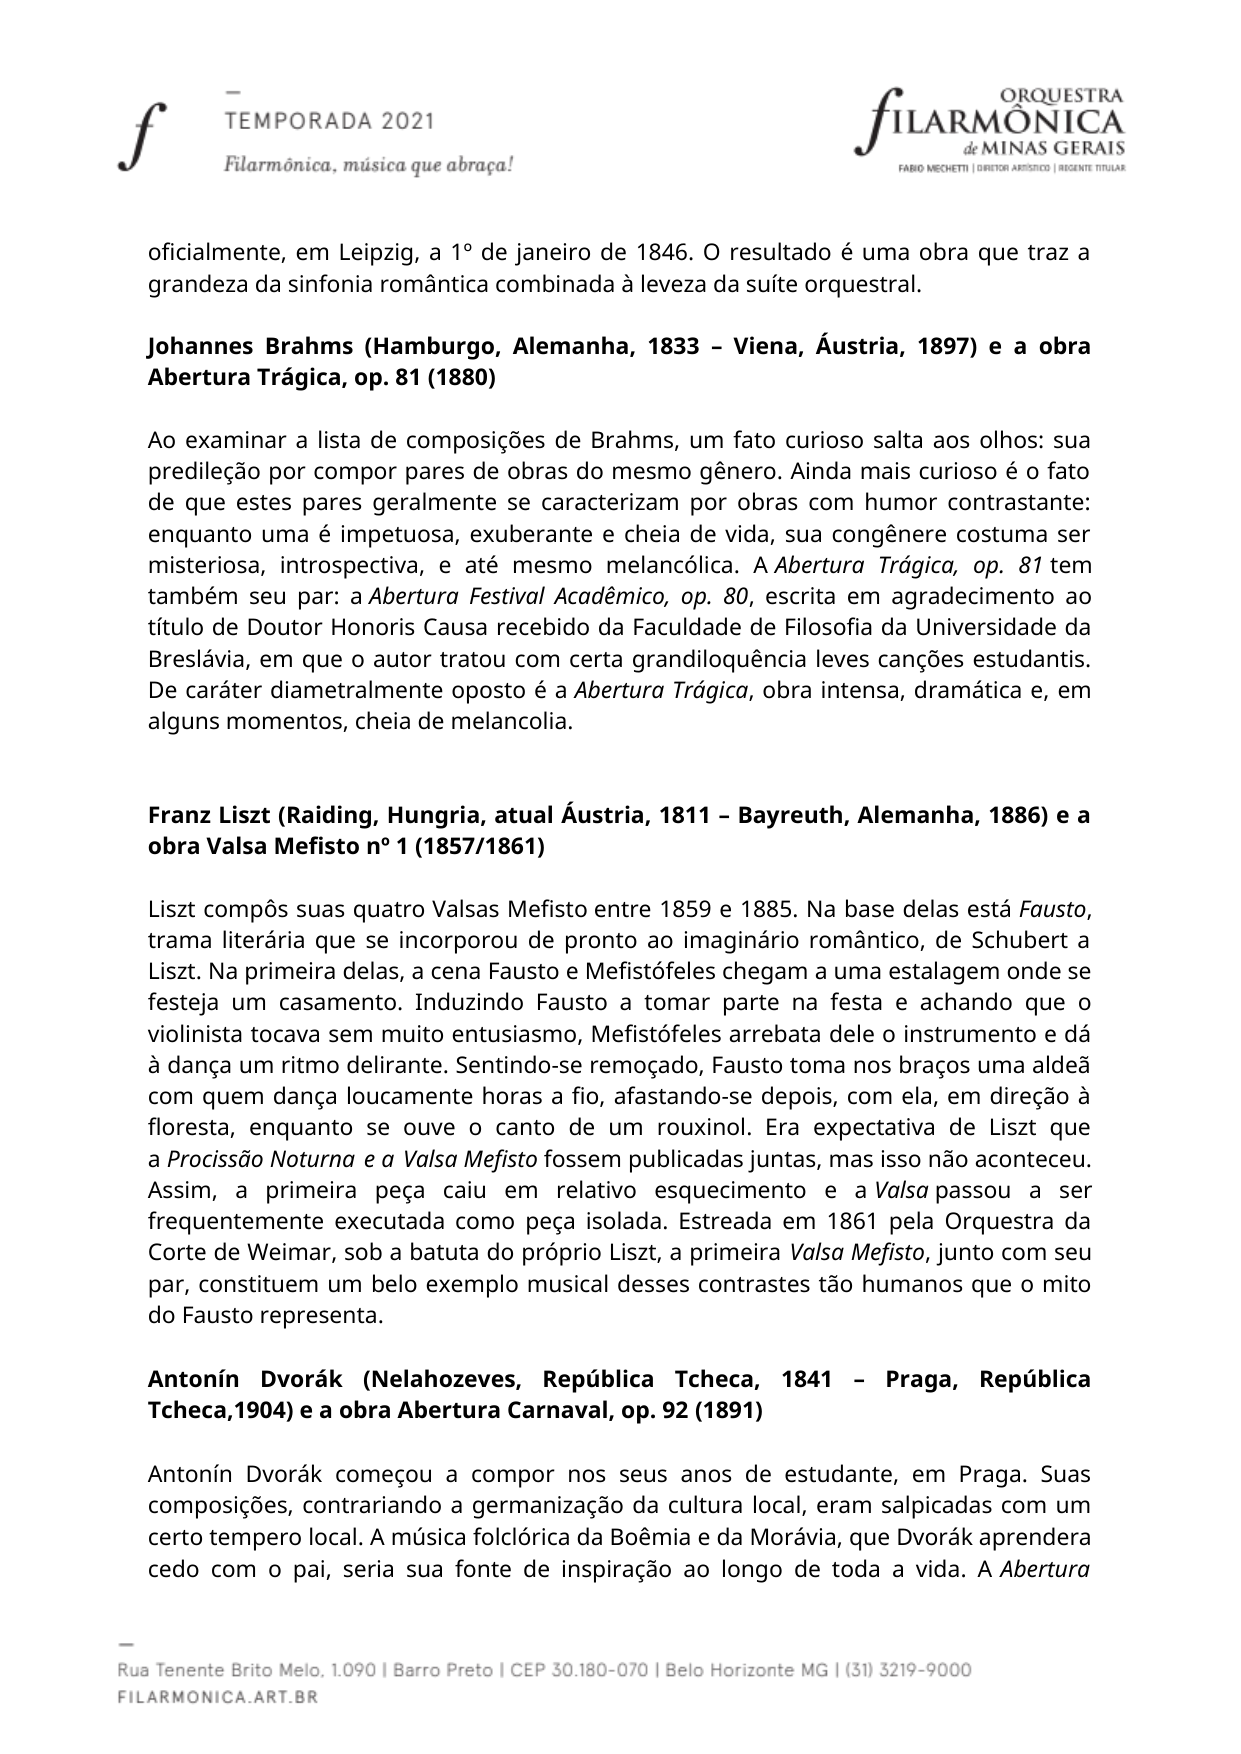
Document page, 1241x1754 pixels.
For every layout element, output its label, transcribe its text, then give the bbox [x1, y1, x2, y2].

text Antonín Dvorák (Nelahozeves, República Tcheca, 1841 – Praga, República Tcheca,1904) e a obra Abertura Carnaval, op. 92 (1891) [148, 1363, 1092, 1425]
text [148, 1458, 1092, 1584]
text Franz Liszt (Raiding, Hungria, atual Áustria, 1811 – Bayreuth, Alemanha, 1886) e a obra Valsa Mefisto nº 1 (1857/1861) [148, 799, 1092, 861]
text Liszt compôs suas quatro Valsas Mefisto entre 1859 e 1885. Na base delas está Fausto, trama literária que se incorporou de pronto ao imaginário romântico, de Schubert a Liszt. Na primeira delas, a cena Fausto e Mefistófeles chegam a uma estalagem onde se festeja um casamento. Induzindo Fausto a tomar parte na festa e achando que o violinista tocava sem muito entusiasmo, Mefistófeles arrebata dele o instrumento e dá à dança um ritmo delirante. Sentindo-se remoçado, Fausto toma nos braços uma aldeã com quem dança loucamente horas a fio, afastando-se depois, com ela, em direção à floresta, enquanto se ouve o canto de um rouxinol. Era expectativa de Liszt que a Procissão Noturna e a Valsa Mefisto fossem publicadas juntas, mas isso não aconteceu. Assim, a primeira peça caiu em relativo esquecimento e a Valsa passou a ser frequentemente executada como peça isolada. Estreada em 1861 pela Orquestra da Corte de Weimar, sob a batuta do próprio Liszt, a primeira Valsa Mefisto, junto com seu par, constituem um belo exemplo musical desses contrastes tão humanos que o mito do Fausto representa. [148, 892, 1092, 1330]
text Ao examinar a lista de composições de Brahms, um fato curioso salta aos olhos: sua predileção por compor pares de obras do mesmo gênero. Ainda mais curioso é o fato de que estes pares geralmente se caracterizam por obras com humor contrastante: enquanto uma é impetuosa, exuberante e cheia de vida, sua congênere costuma ser misteriosa, introspectiva, e até mesmo melancólica. A Abertura Trágica, op. 81 tem também seu par: a Abertura Festival Acadêmico, op. 80, escrita em agradecimento ao título de Doutor Honoris Causa recebido da Faculdade de Filosofia da Universidade da Breslávia, em que o autor tratou com certa grandiloquência leves canções estudantis. De caráter diametralmente oposto é a Abertura Trágica, obra intensa, dramática e, em alguns momentos, cheia de melancolia. [148, 424, 1092, 736]
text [148, 236, 1092, 299]
text Johannes Brahms (Hamburgo, Alemanha, 1833 – Viena, Áustria, 1897) e a obra Abertura Trágica, op. 81 (1880) [148, 330, 1092, 392]
